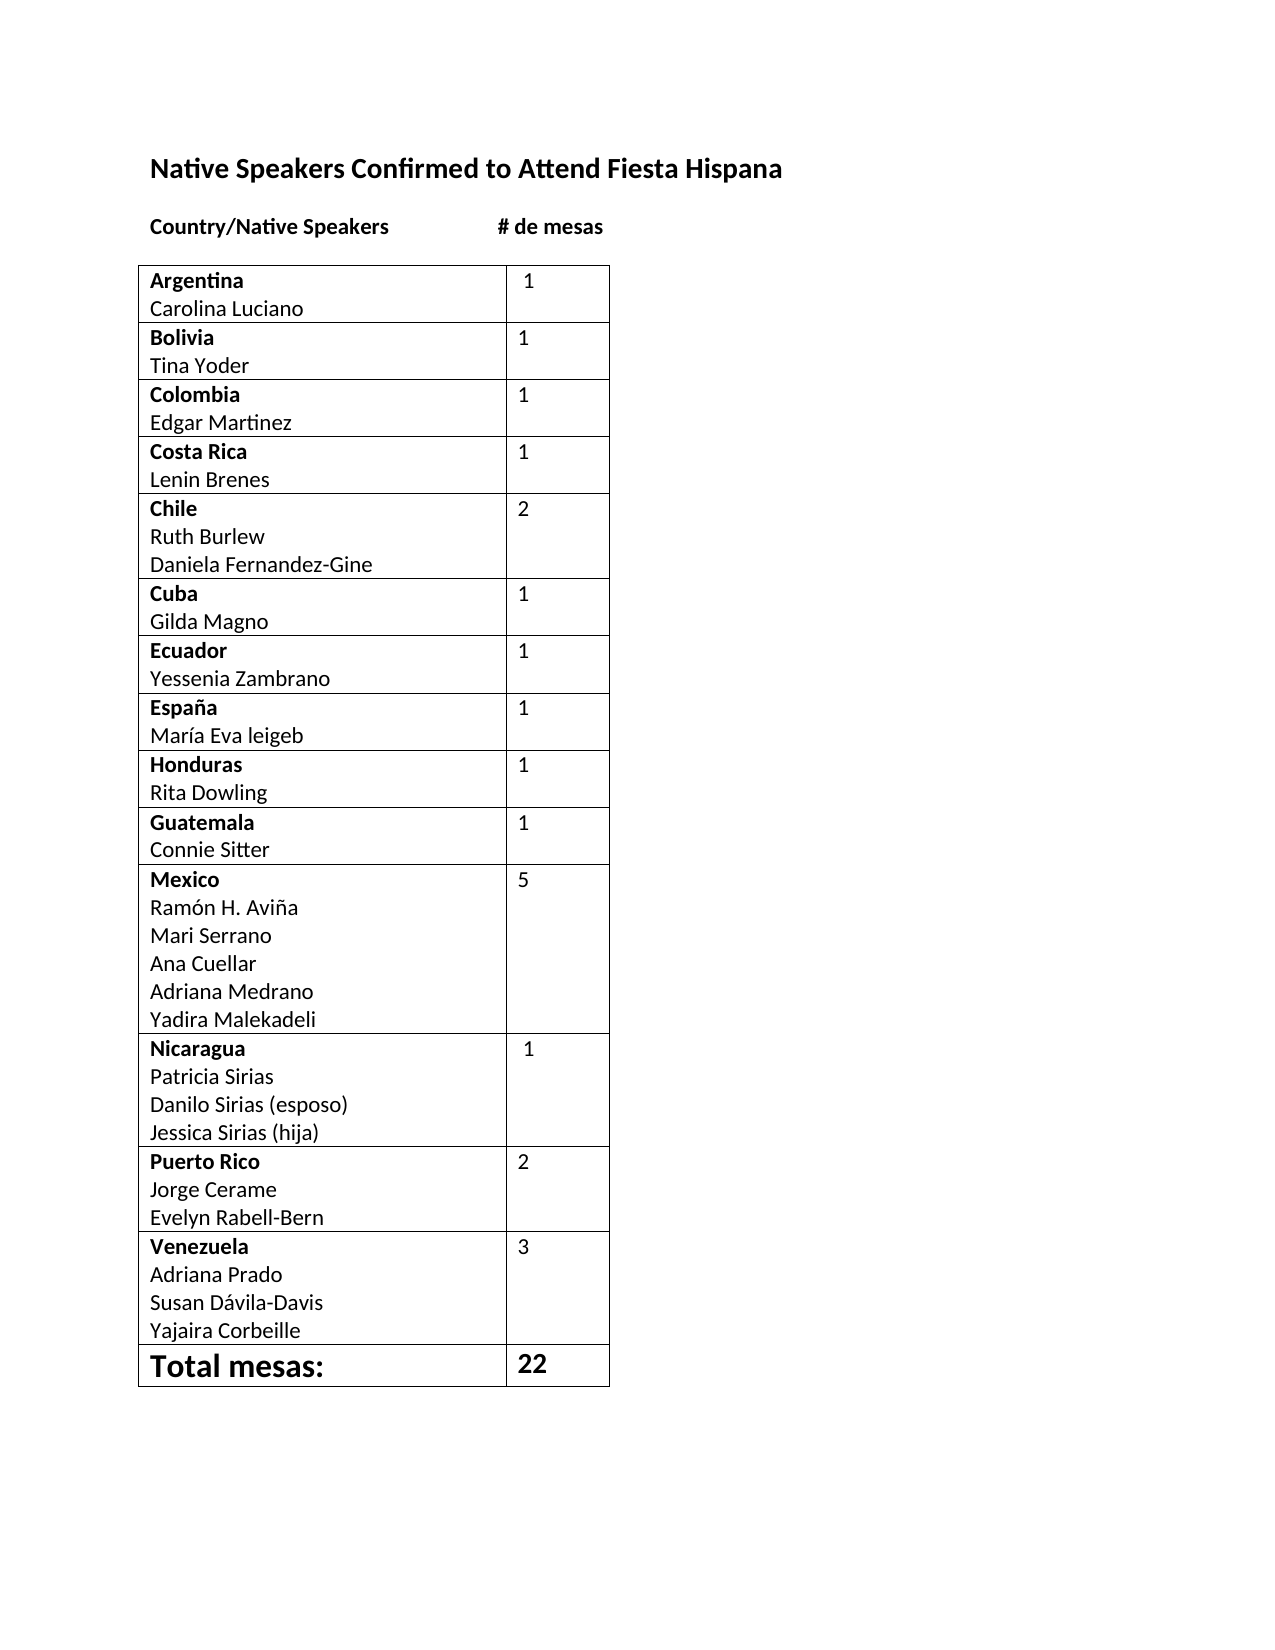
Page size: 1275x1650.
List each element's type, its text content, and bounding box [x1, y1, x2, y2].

table_header 1 [507, 266, 609, 322]
table_cell España María Eva leigeb [139, 694, 506, 749]
table_cell 1 [507, 808, 609, 864]
table_cell Colombia Edgar Martinez [139, 380, 506, 436]
table_cell Venezuela Adriana Prado Susan Dávila-Davis Yajaira Corbeille [139, 1232, 506, 1344]
table_cell 1 [507, 323, 609, 379]
table_cell Puerto Rico Jorge Cerame Evelyn Rabell-Bern [139, 1147, 506, 1231]
table_cell Costa Rica Lenin Brenes [139, 437, 506, 493]
text Country/Native Speakers # de mesas [150, 212, 1125, 240]
table_cell Ecuador Yessenia Zambrano [139, 636, 506, 692]
table_cell 3 [507, 1232, 609, 1344]
table_cell 1 [507, 694, 609, 749]
table_cell 1 [507, 751, 609, 807]
table_cell Bolivia Tina Yoder [139, 323, 506, 379]
table_cell 22 [507, 1345, 609, 1386]
table_cell Chile Ruth Burlew Daniela Fernandez-Gine [139, 494, 506, 578]
table_cell Nicaragua Patricia Sirias Danilo Sirias (esposo) Jessica Sirias (hija) [139, 1034, 506, 1146]
table_cell Guatemala Connie Sitter [139, 808, 506, 864]
table_cell 1 [507, 579, 609, 635]
table_cell 5 [507, 865, 609, 1033]
table_cell 1 [507, 437, 609, 493]
table_cell Honduras Rita Dowling [139, 751, 506, 807]
table_cell 2 [507, 494, 609, 578]
text Native Speakers Confirmed to Attend Fiesta Hispana [150, 150, 1125, 186]
table_cell 2 [507, 1147, 609, 1231]
table_cell 1 [507, 1034, 609, 1146]
table_cell Mexico Ramón H. Aviña Mari Serrano Ana Cuellar Adriana Medrano Yadira Malekadeli [139, 865, 506, 1033]
table_cell 1 [507, 380, 609, 436]
table_header Argentina Carolina Luciano [139, 266, 506, 322]
table_cell Cuba Gilda Magno [139, 579, 506, 635]
table_cell Total mesas: [139, 1345, 506, 1386]
table_cell 1 [507, 636, 609, 692]
